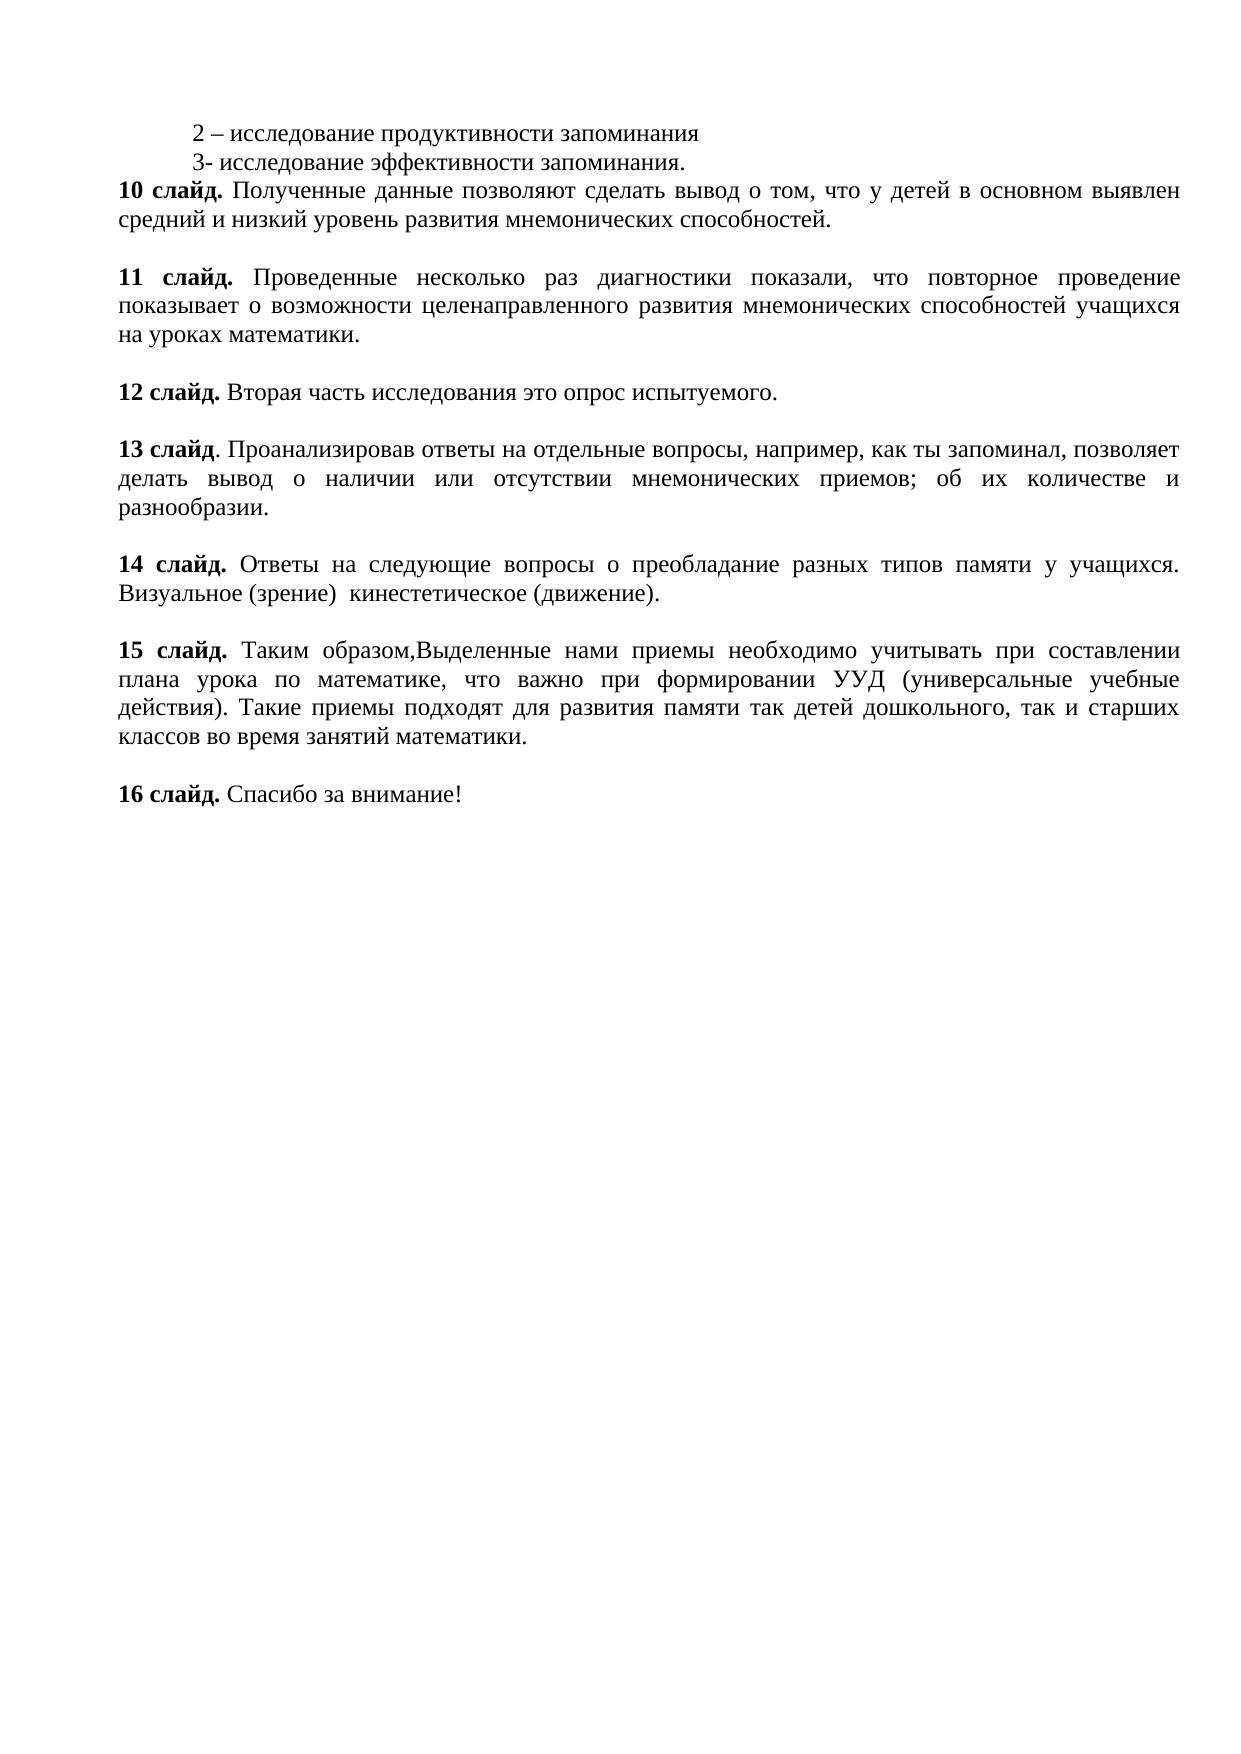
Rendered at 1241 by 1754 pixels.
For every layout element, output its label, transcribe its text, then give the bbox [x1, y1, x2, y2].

text 2 – исследование продуктивности запоминания [118, 118, 1181, 147]
text 12 слайд. Вторая часть исследования это опрос испытуемого. [118, 377, 1181, 406]
text 14 слайд. Ответы на следующие вопросы о преобладание разных типов памяти у учащихся. Визуальное (зрение) кинестетическое (движение). [118, 549, 1181, 607]
text 3- исследование эффективности запоминания. [118, 147, 1181, 176]
text 15 слайд. Таким образом,Выделенные нами приемы необходимо учитывать при составлении плана урока по математике, что важно при формировании УУД (универсальные учебные действия). Такие приемы подходят для развития памяти так детей дошкольного, так и старших классов во время занятий математики. [118, 635, 1181, 750]
text 11 слайд. Проведенные несколько раз диагностики показали, что повторное проведение показывает о возможности целенаправленного развития мнемонических способностей учащихся на уроках математики. [118, 262, 1181, 348]
text 13 слайд. Проанализировав ответы на отдельные вопросы, например, как ты запоминал, позволяет делать вывод о наличии или отсутствии мнемонических приемов; об их количестве и разнообразии. [118, 434, 1181, 521]
text 16 слайд. Спасибо за внимание! [118, 779, 1181, 807]
text 10 слайд. Полученные данные позволяют сделать вывод о том, что у детей в основном выявлен средний и низкий уровень развития мнемонических способностей. [118, 176, 1181, 233]
